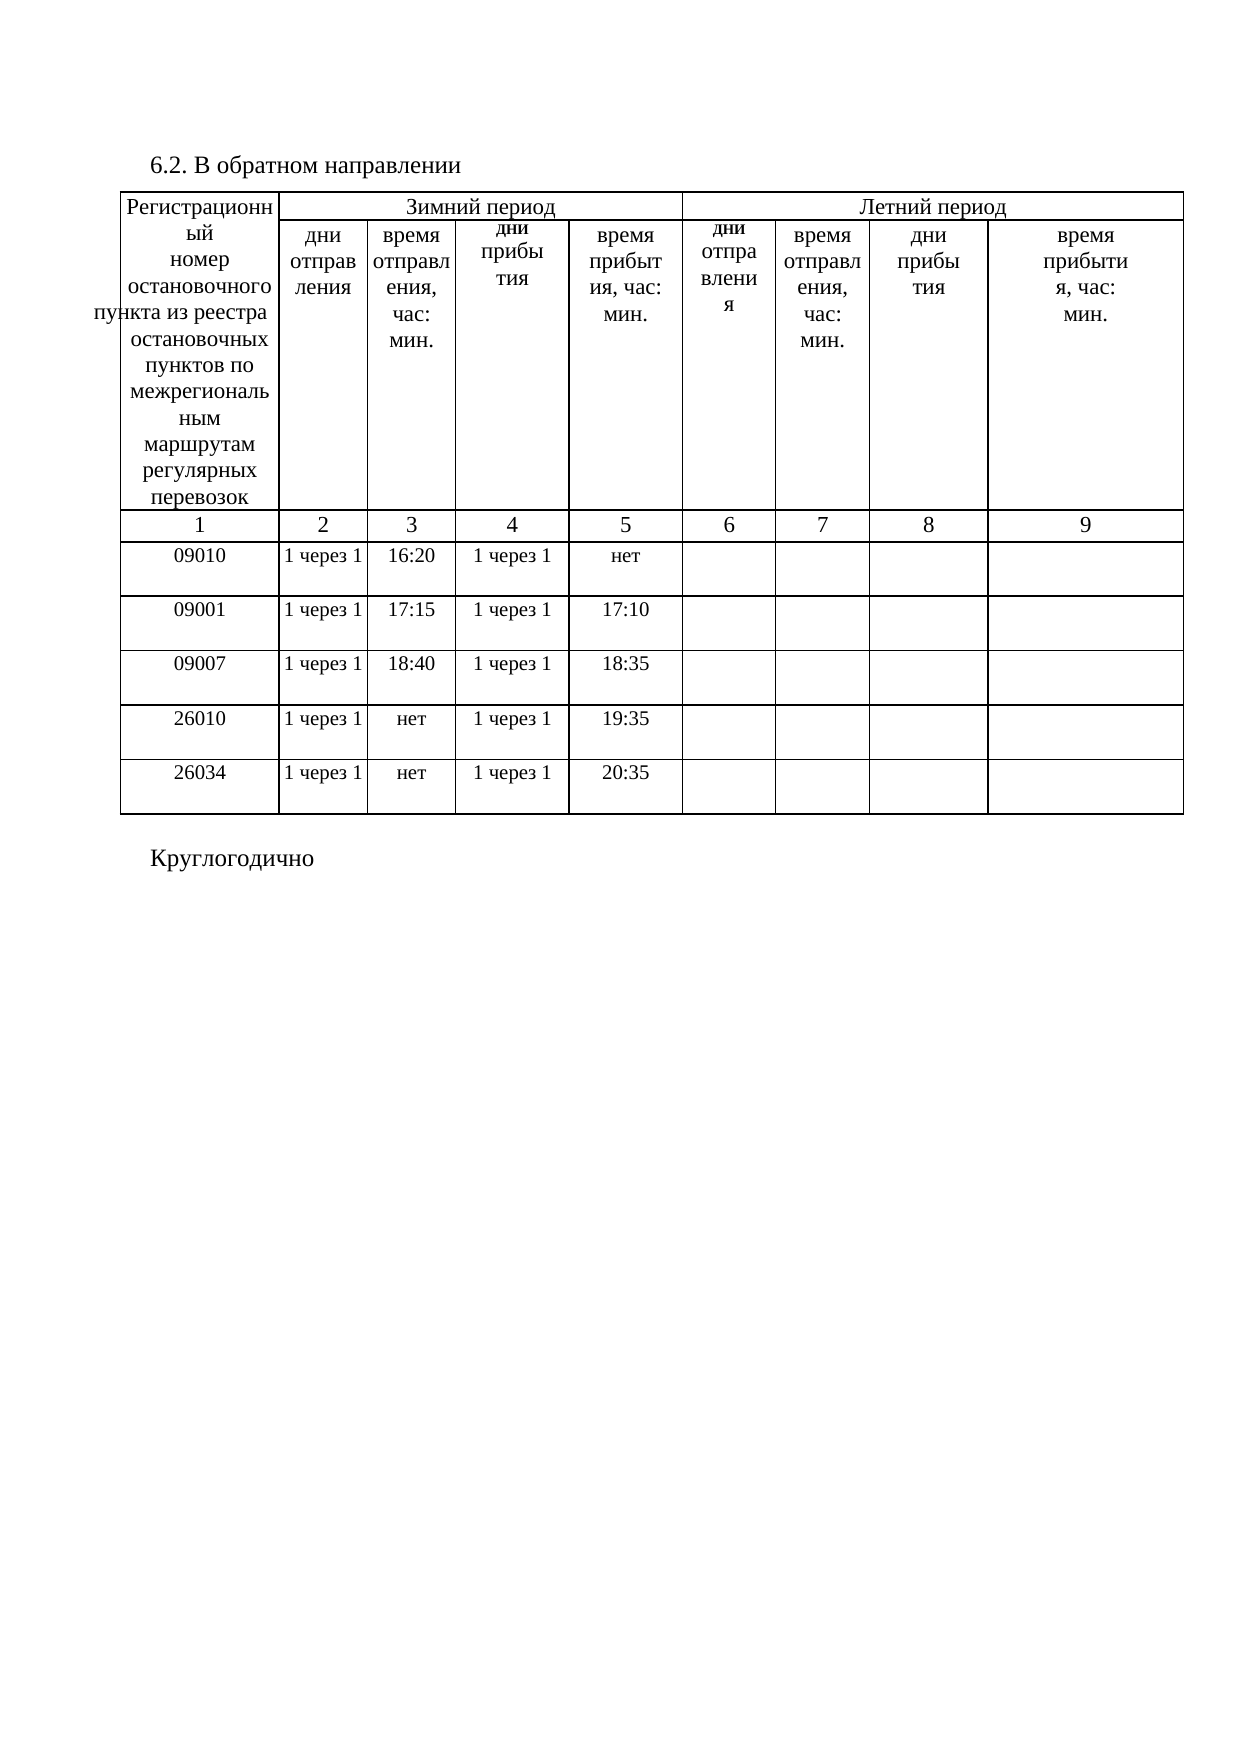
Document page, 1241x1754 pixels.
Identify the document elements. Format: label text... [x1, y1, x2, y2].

table_cell [683, 651, 775, 704]
table_cell 1 через 1 [456, 706, 568, 758]
table_cell 26010 [121, 706, 278, 758]
table_cell 16:20 [368, 543, 455, 595]
table_cell [870, 651, 987, 704]
table_cell [683, 543, 775, 595]
table_header Летний период [683, 193, 1183, 219]
text 6.2. В обратном направлении [150, 150, 1090, 179]
table_cell [989, 706, 1183, 758]
table_cell [683, 706, 775, 758]
table_cell 17:15 [368, 597, 455, 650]
table_cell [776, 651, 869, 704]
table_cell время отправл ения, час: мин. [368, 221, 455, 509]
table_header Зимний период [280, 193, 682, 219]
table_cell нет [368, 760, 455, 813]
table_cell 6 [683, 511, 775, 541]
table_cell 1 через 1 [280, 597, 367, 650]
table_cell 19:35 [570, 706, 682, 758]
table_cell [776, 543, 869, 595]
table_cell [870, 760, 987, 813]
table_cell [683, 597, 775, 650]
table_cell [989, 651, 1183, 704]
table_cell 9 [989, 511, 1183, 541]
table_cell 17:10 [570, 597, 682, 650]
table_cell 5 [570, 511, 682, 541]
table_cell 20:35 [570, 760, 682, 813]
table_cell [989, 543, 1183, 595]
table_cell 1 [121, 511, 278, 541]
table_cell [870, 543, 987, 595]
table_cell [989, 760, 1183, 813]
table_cell время прибыти я, час: мин. [989, 221, 1183, 509]
table_cell [989, 597, 1183, 650]
table_cell 4 [456, 511, 568, 541]
table_cell ДНИ отпра влени я [683, 221, 775, 509]
table_cell 1 через 1 [280, 760, 367, 813]
table_cell время отправл ения, час: мин. [776, 221, 869, 509]
table_cell 09007 [121, 651, 278, 704]
table_cell [870, 597, 987, 650]
table_cell [776, 760, 869, 813]
table_cell 1 через 1 [456, 543, 568, 595]
table_cell 1 через 1 [280, 706, 367, 758]
table_cell 09001 [121, 597, 278, 650]
table_cell [683, 760, 775, 813]
table_cell [776, 706, 869, 758]
table_cell 1 через 1 [456, 597, 568, 650]
table_cell [870, 706, 987, 758]
table_cell 1 через 1 [280, 543, 367, 595]
table_cell 2 [280, 511, 367, 541]
text Круглогодично [150, 843, 1090, 872]
table_cell ДНИ прибы тия [456, 221, 568, 509]
table_cell 8 [870, 511, 987, 541]
table_cell дни прибы тия [870, 221, 987, 509]
table_cell 3 [368, 511, 455, 541]
table_cell нет [368, 706, 455, 758]
table_cell 09010 [121, 543, 278, 595]
table_cell время прибыт ия, час: мин. [570, 221, 682, 509]
table_cell дни отправ ления [280, 221, 367, 509]
table_cell 18:40 [368, 651, 455, 704]
table_header Регистрационный номер остановочного пункта из реестра остановочных пунктов по межрегиональным маршрутам регулярных перевозок [121, 193, 278, 509]
table_cell 7 [776, 511, 869, 541]
table_cell нет [570, 543, 682, 595]
table_cell 1 через 1 [456, 651, 568, 704]
table_cell [776, 597, 869, 650]
table_cell 18:35 [570, 651, 682, 704]
table_cell 1 через 1 [456, 760, 568, 813]
table_cell 1 через 1 [280, 651, 367, 704]
table_cell 26034 [121, 760, 278, 813]
